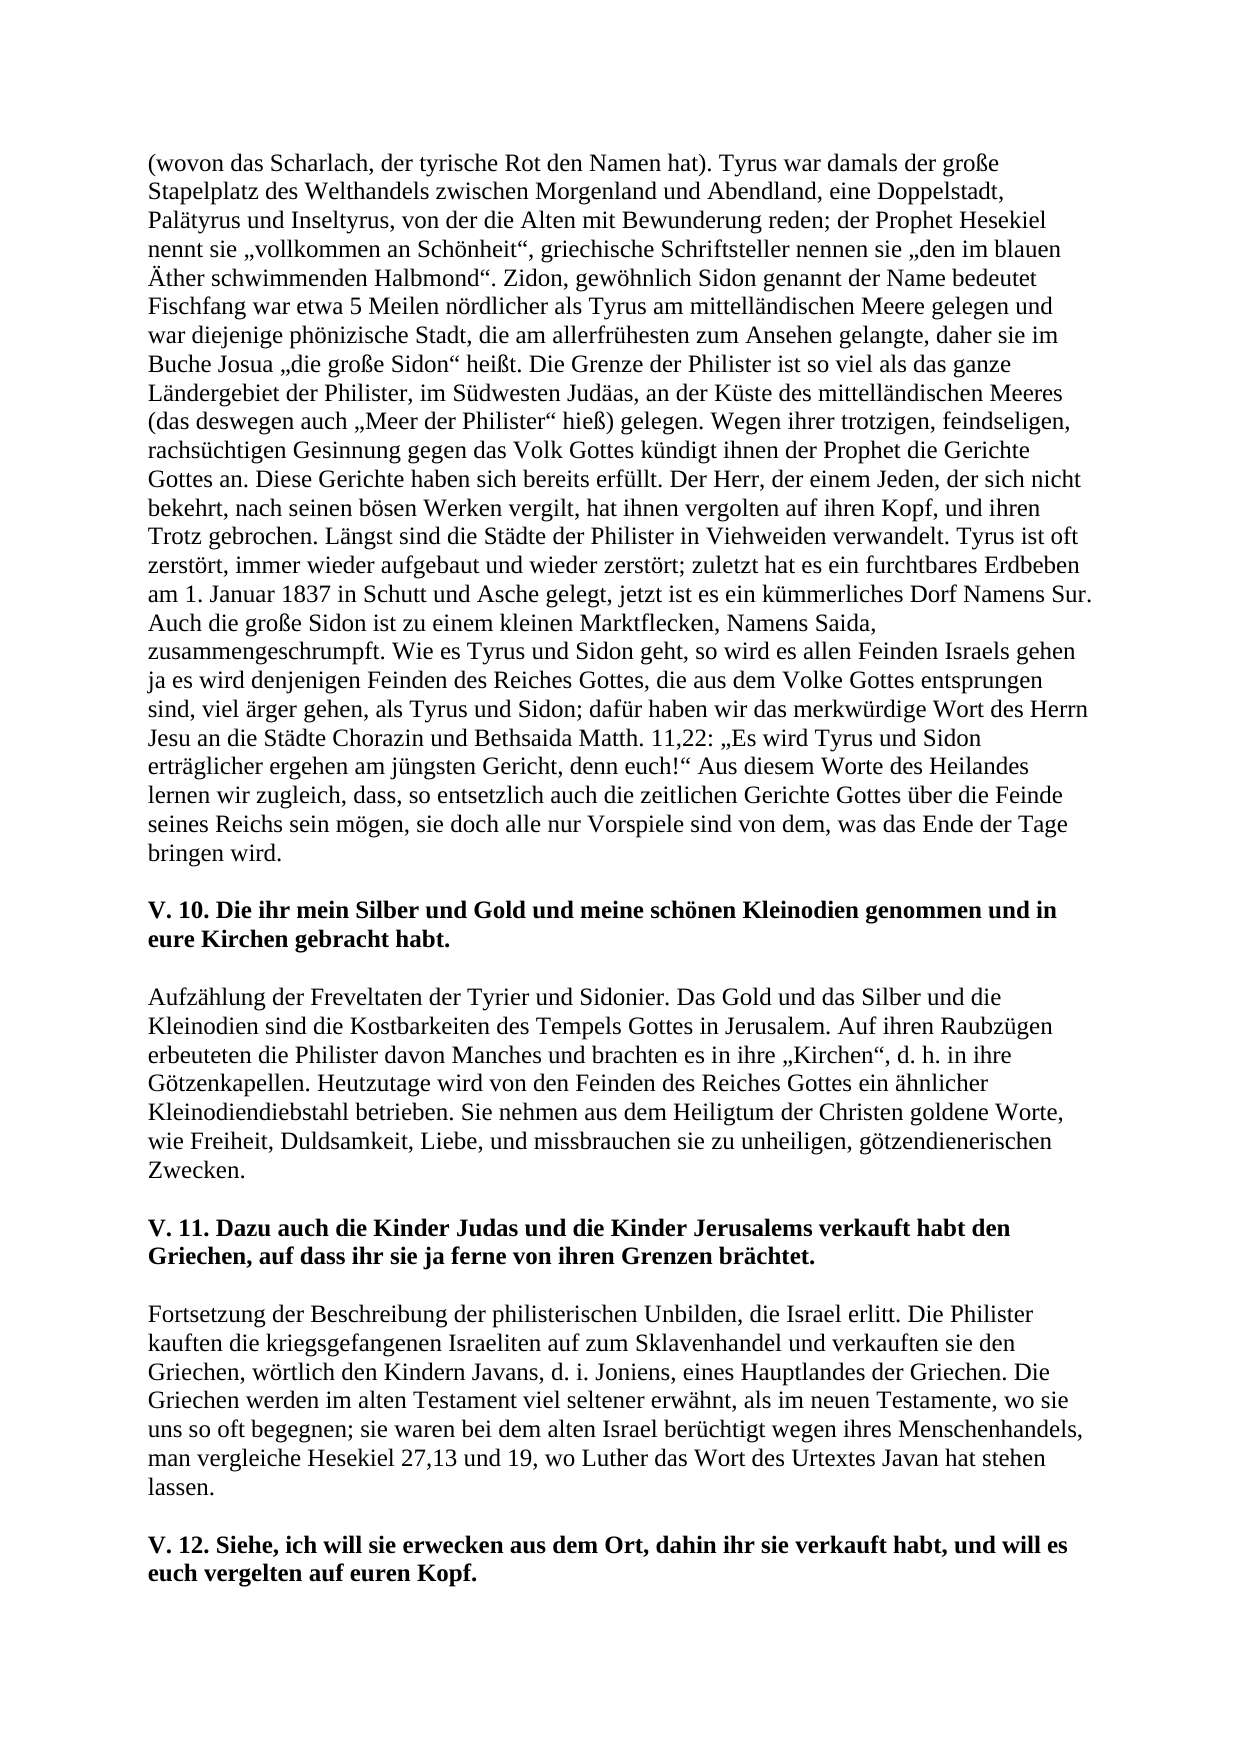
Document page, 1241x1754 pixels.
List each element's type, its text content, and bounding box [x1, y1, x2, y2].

text Fortsetzung der Beschreibung der philisterischen Unbilden, die Israel erlitt. Die Philister kauften die kriegsgefangenen Israeliten auf zum Sklavenhandel und verkauften sie den Griechen, wörtlich den Kindern Javans, d. i. Joniens, eines Hauptlandes der Griechen. Die Griechen werden im alten Testament viel seltener erwähnt, als im neuen Testamente, wo sie uns so oft begegnen; sie waren bei dem alten Israel berüchtigt wegen ihres Menschenhandels, man vergleiche Hesekiel 27,13 und 19, wo Luther das Wort des Urtextes Javan hat stehen lassen. [148, 1299, 1093, 1501]
text V. 12. Siehe, ich will sie erwecken aus dem Ort, dahin ihr sie verkauft habt, und will es euch vergelten auf euren Kopf. [148, 1530, 1093, 1587]
text V. 11. Dazu auch die Kinder Judas und die Kinder Jerusalems verkauft habt den Griechen, auf dass ihr sie ja ferne von ihren Grenzen brächtet. [148, 1213, 1093, 1270]
text Aufzählung der Freveltaten der Tyrier und Sidonier. Das Gold und das Silber und die Kleinodien sind die Kostbarkeiten des Tempels Gottes in Jerusalem. Auf ihren Raubzügen erbeuteten die Philister davon Manches und brachten es in ihre „Kirchen“, d. h. in ihre Götzenkapellen. Heutzutage wird von den Feinden des Reiches Gottes ein ähnlicher Kleinodiendiebstahl betrieben. Sie nehmen aus dem Heiligtum der Christen goldene Worte, wie Freiheit, Duldsamkeit, Liebe, und missbrauchen sie zu unheiligen, götzendienerischen Zwecken. [148, 982, 1093, 1183]
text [148, 148, 1093, 866]
text V. 10. Die ihr mein Silber und Gold und meine schönen Kleinodien genommen und in eure Kirchen gebracht habt. [148, 896, 1093, 953]
